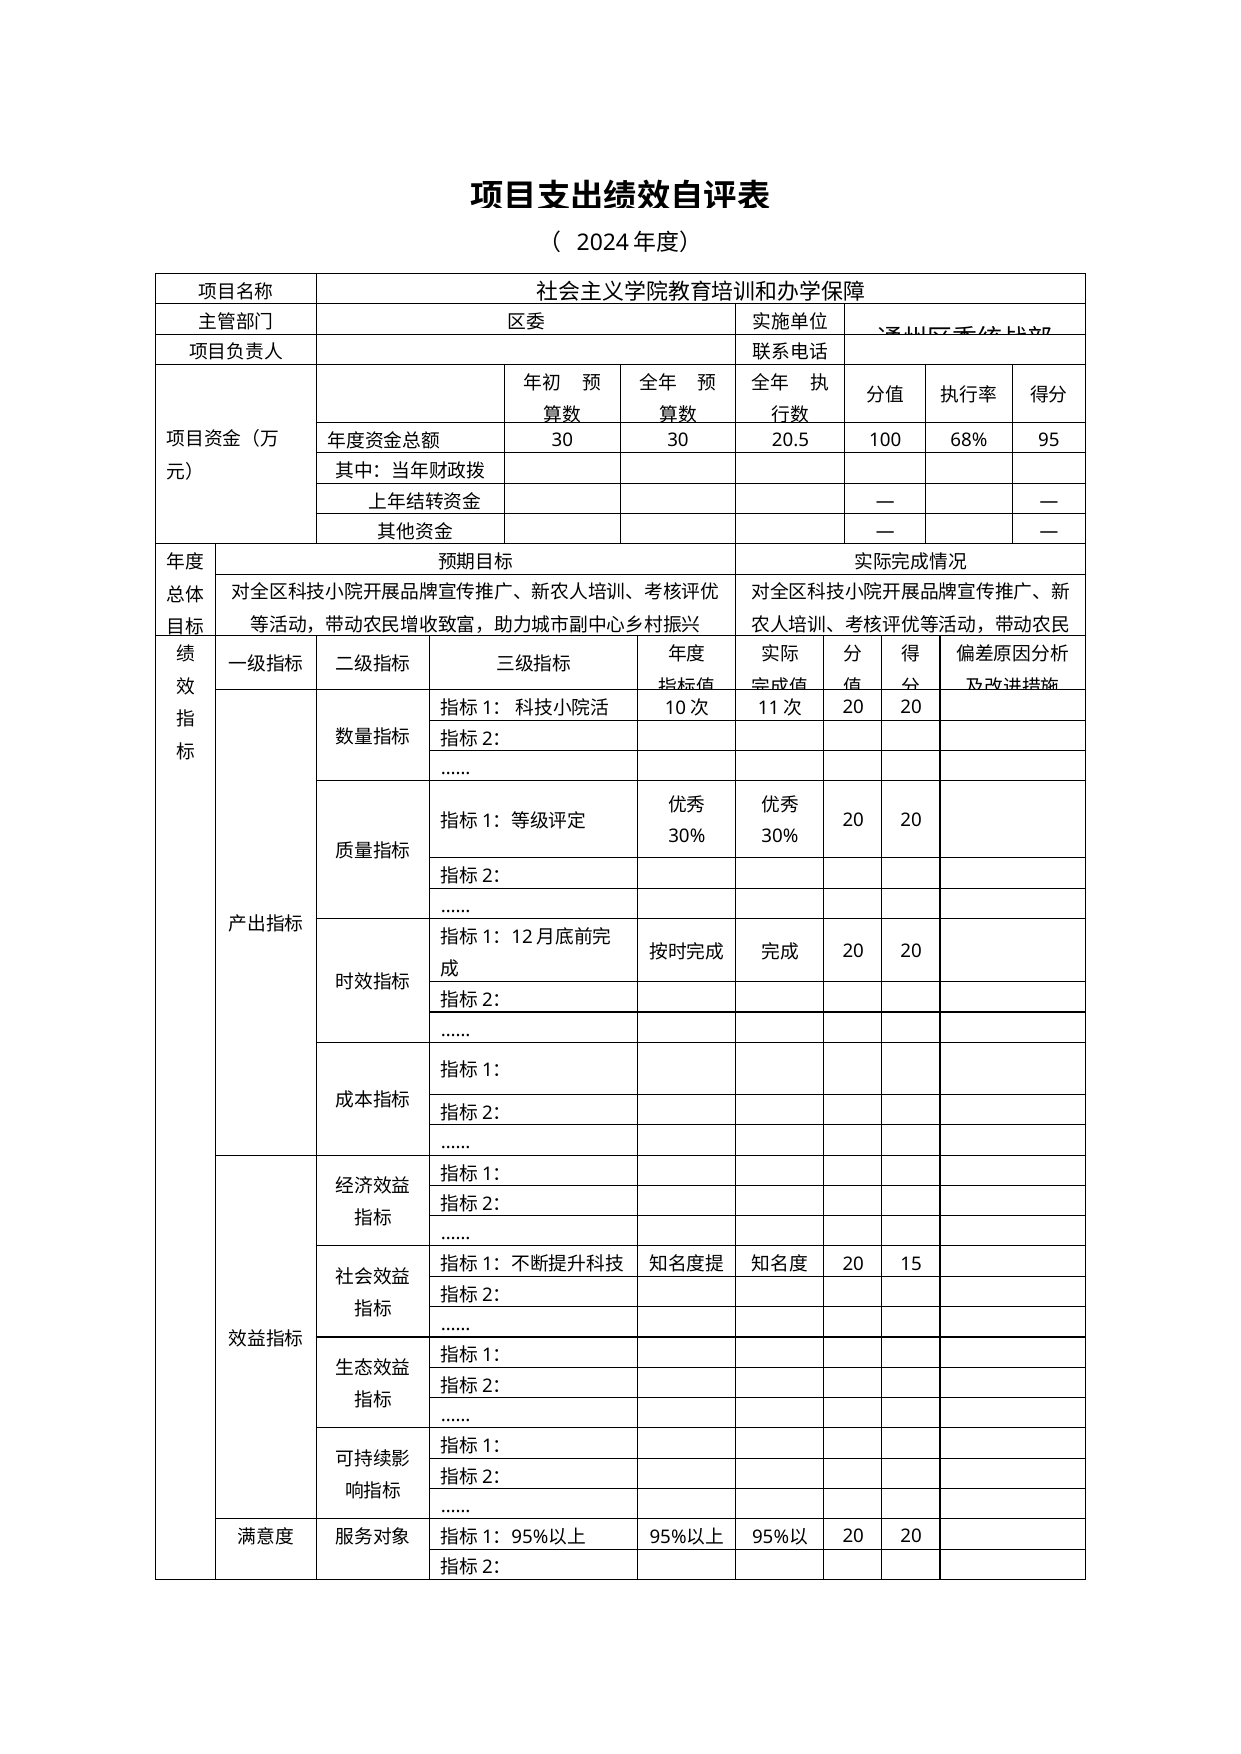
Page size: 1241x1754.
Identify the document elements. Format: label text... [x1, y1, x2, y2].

table_cell [638, 1550, 735, 1579]
table_cell [736, 1216, 823, 1245]
table_cell [941, 982, 1085, 1011]
table_cell 通州区委统战部 [845, 304, 1085, 333]
table_cell [736, 858, 823, 888]
table_cell [882, 1368, 939, 1397]
table_cell 质量指标 [317, 781, 429, 918]
table_cell 知名度提升 [736, 1246, 823, 1276]
table_cell [882, 1307, 939, 1336]
table_cell [824, 1125, 881, 1154]
table_cell [824, 1277, 881, 1306]
table_cell 区委 [317, 304, 735, 333]
table_cell 可持续影响指标 [317, 1428, 429, 1518]
table_cell 指标2： [430, 1277, 637, 1306]
table_cell [824, 1338, 881, 1367]
table_cell [638, 1125, 735, 1154]
table_cell 20 [824, 919, 881, 981]
table_cell [736, 1398, 823, 1427]
table_cell 社会效益 指标 [317, 1246, 429, 1336]
table_cell [736, 1550, 823, 1579]
table_cell 对全区科技小院开展品牌宣传推广、新农人培训、考核评优等活动，带动农民增收致富，助力城市副中心乡村振兴 [216, 575, 735, 635]
table_cell [638, 1489, 735, 1518]
table_cell 指标2： [430, 1459, 637, 1488]
table_cell 指标2： [430, 721, 637, 750]
table_cell [882, 1095, 939, 1124]
table_cell [941, 751, 1085, 780]
table_cell 95%以上 [736, 1519, 823, 1548]
table_cell [824, 1013, 881, 1042]
table_cell 20 [882, 690, 939, 719]
table_cell [736, 1368, 823, 1397]
table_cell [638, 1277, 735, 1306]
table_cell [638, 1216, 735, 1245]
table_cell 指标1：等级评定 [430, 781, 637, 857]
table_cell 20.5 [736, 423, 844, 452]
table_cell [317, 365, 504, 422]
table_cell [638, 1428, 735, 1458]
table_cell [941, 1459, 1085, 1488]
table_cell [882, 1489, 939, 1518]
table_cell 项目资金（万元） [156, 365, 316, 543]
table_cell [824, 1043, 881, 1094]
table_cell [736, 982, 823, 1011]
table_cell [736, 1186, 823, 1215]
table_cell [941, 1246, 1085, 1276]
table_cell 指标2： [430, 858, 637, 888]
table_cell 优秀30% [736, 781, 823, 857]
table_cell [736, 1156, 823, 1185]
table_cell 20 [824, 1246, 881, 1276]
table_cell 20 [824, 1519, 881, 1548]
table_cell [845, 335, 1085, 364]
table_cell …… [430, 1398, 637, 1427]
table_cell — [1013, 484, 1085, 513]
table_cell 指标1： [430, 1428, 637, 1458]
table_cell [621, 453, 735, 483]
table_cell [882, 1428, 939, 1458]
table_cell [736, 484, 844, 513]
table_cell 项目名称 [156, 274, 316, 303]
table_cell 按时完成 [638, 919, 735, 981]
table_cell [736, 453, 844, 483]
table_cell [882, 1125, 939, 1154]
table_cell 社会主义学院教育培训和办学保障 [317, 274, 1085, 303]
table_cell 得分 [882, 636, 939, 689]
table_cell [638, 1398, 735, 1427]
table_cell 指标2： [430, 1186, 637, 1215]
table_cell 11次 [736, 690, 823, 719]
table_cell 对全区科技小院开展品牌宣传推广、新农人培训、考核评优等活动，带动农民增收致富，助力城市副中心乡村振兴 [736, 575, 1085, 635]
table_cell [638, 721, 735, 750]
table_cell [505, 514, 620, 543]
table_header 项目支出绩效自评表 [155, 162, 1085, 208]
table_cell [824, 1156, 881, 1185]
table_cell 20 [882, 919, 939, 981]
table_cell [1013, 453, 1085, 483]
table_cell [736, 751, 823, 780]
table_cell [736, 1043, 823, 1094]
table_cell [941, 1550, 1085, 1579]
table_cell 指标1： 科技小院活动 [430, 690, 637, 719]
table_cell [941, 858, 1085, 888]
table_cell 指标1： [430, 1043, 637, 1094]
table_cell 优秀30% [638, 781, 735, 857]
table_cell 全年 预算数 [621, 365, 735, 422]
table_cell [941, 1307, 1085, 1336]
table_cell [736, 514, 844, 543]
table_cell [638, 1307, 735, 1336]
table_cell [882, 1277, 939, 1306]
table_cell [941, 781, 1085, 857]
table_cell [638, 1186, 735, 1215]
table_cell 三级指标 [430, 636, 637, 689]
table_cell 分值 [824, 636, 881, 689]
table_cell [638, 1338, 735, 1367]
table_cell 预期目标 [216, 544, 735, 573]
table_cell 数量指标 [317, 690, 429, 780]
table_cell [941, 1428, 1085, 1458]
table_cell [941, 1186, 1085, 1215]
table_cell [941, 1398, 1085, 1427]
table_cell 得分 [1013, 365, 1085, 422]
table_cell [736, 1338, 823, 1367]
table_cell 20 [824, 690, 881, 719]
table_cell [638, 1043, 735, 1094]
table_cell [621, 484, 735, 513]
table_cell [941, 1216, 1085, 1245]
table_cell 年度资金总额 [317, 423, 504, 452]
table_cell 项目负责人 [156, 335, 316, 364]
table_cell …… [430, 1489, 637, 1518]
table_cell 成本指标 [317, 1043, 429, 1154]
table_cell [824, 1459, 881, 1488]
table_cell 分值 [845, 365, 925, 422]
table_cell 服务对象满意度指标 [317, 1519, 429, 1579]
table_cell [941, 1013, 1085, 1042]
table_cell [824, 858, 881, 888]
table_cell [941, 690, 1085, 719]
table_cell 知名度提升 [638, 1246, 735, 1276]
table_cell 指标1：不断提升科技小院影响力和知名度 [430, 1246, 637, 1276]
table_cell …… [430, 1013, 637, 1042]
table_cell 绩 效 指 标 [156, 636, 215, 1579]
table_cell [882, 1459, 939, 1488]
table_cell 其中：当年财政拨款 [317, 453, 504, 483]
table_cell 一级指标 [216, 636, 316, 689]
table_cell 年度总体目标 [156, 544, 215, 635]
table_cell [882, 751, 939, 780]
table_cell [941, 1368, 1085, 1397]
table_cell [824, 1216, 881, 1245]
table_cell [638, 858, 735, 888]
table_cell [638, 1013, 735, 1042]
table_cell 经济效益 指标 [317, 1156, 429, 1245]
table_cell [736, 1459, 823, 1488]
table_cell [736, 1489, 823, 1518]
table_cell [882, 858, 939, 888]
table_cell [638, 1459, 735, 1488]
table_cell 指标1： [430, 1338, 637, 1367]
table_cell 生态效益 指标 [317, 1338, 429, 1427]
table_cell — [845, 514, 925, 543]
table_cell 年初 预算数 [505, 365, 620, 422]
table_cell 时效指标 [317, 919, 429, 1042]
table_cell 主管部门 [156, 304, 316, 333]
table_cell [882, 1186, 939, 1215]
table_cell [736, 1125, 823, 1154]
table_cell [882, 721, 939, 750]
table_cell [824, 1489, 881, 1518]
table_cell [638, 1368, 735, 1397]
table_cell [926, 484, 1012, 513]
table_cell [736, 721, 823, 750]
table_cell 30 [621, 423, 735, 452]
table_cell [926, 514, 1012, 543]
table_cell — [1013, 514, 1085, 543]
table_cell [824, 1368, 881, 1397]
table_cell 20 [882, 1519, 939, 1548]
table_cell 指标2： [430, 1550, 637, 1579]
table_cell [824, 889, 881, 918]
table_cell [941, 1338, 1085, 1367]
table_cell 指标1： [430, 1156, 637, 1185]
table_cell [824, 751, 881, 780]
table_cell [638, 1156, 735, 1185]
table_cell [926, 453, 1012, 483]
table_cell [845, 453, 925, 483]
table_cell [736, 1013, 823, 1042]
table_cell [824, 1428, 881, 1458]
table_cell 全年 执行数 [736, 365, 844, 422]
table_cell [621, 514, 735, 543]
table_cell [824, 1307, 881, 1336]
table_cell — [845, 484, 925, 513]
table_cell 满意度 指标 [216, 1519, 316, 1579]
table_cell 实际完成情况 [736, 544, 1085, 573]
table_cell 30 [505, 423, 620, 452]
table_cell 指标2： [430, 982, 637, 1011]
table_cell 95%以上 [638, 1519, 735, 1548]
table_cell [941, 919, 1085, 981]
table_cell [882, 1043, 939, 1094]
table_cell 指标2： [430, 1095, 637, 1124]
table_cell 100 [845, 423, 925, 452]
table_cell [882, 1550, 939, 1579]
table_cell [882, 1216, 939, 1245]
table_cell [736, 889, 823, 918]
table_cell [824, 721, 881, 750]
table_cell [505, 453, 620, 483]
table_cell [736, 1277, 823, 1306]
table_cell [941, 1125, 1085, 1154]
table_cell 指标2： [430, 1368, 637, 1397]
table_cell 20 [882, 781, 939, 857]
table_cell 68% [926, 423, 1012, 452]
table_cell 效益指标 [216, 1156, 316, 1518]
table_cell …… [430, 751, 637, 780]
table_cell [941, 1519, 1085, 1548]
table_cell 年度 指标值 [638, 636, 735, 689]
table_cell [941, 1277, 1085, 1306]
table_cell 15 [882, 1246, 939, 1276]
table_cell …… [430, 1307, 637, 1336]
table_cell [638, 751, 735, 780]
table_cell 20 [824, 781, 881, 857]
table_cell 实际 完成值 [736, 636, 823, 689]
table_cell [882, 1156, 939, 1185]
table_cell [505, 484, 620, 513]
table_cell [941, 721, 1085, 750]
table_cell 偏差原因分析及改进措施 [941, 636, 1085, 689]
table_cell [638, 889, 735, 918]
table_cell （ 2024年度） [155, 208, 1085, 273]
table_cell [882, 1398, 939, 1427]
table_cell [941, 1095, 1085, 1124]
table_cell [824, 1095, 881, 1124]
table_cell 执行率 [926, 365, 1012, 422]
table_cell [638, 1095, 735, 1124]
table_cell 95 [1013, 423, 1085, 452]
table_cell 上年结转资金 [317, 484, 504, 513]
table_cell 其他资金 [317, 514, 504, 543]
table_cell …… [430, 1125, 637, 1154]
table_cell [317, 335, 735, 364]
table_cell 指标1：95%以上 [430, 1519, 637, 1548]
table_cell [824, 982, 881, 1011]
table_cell [824, 1186, 881, 1215]
table_cell 10次 [638, 690, 735, 719]
table_cell [736, 1428, 823, 1458]
table_cell [824, 1550, 881, 1579]
table_cell 产出指标 [216, 690, 316, 1154]
table_cell [941, 889, 1085, 918]
table_cell …… [430, 889, 637, 918]
table_cell [882, 982, 939, 1011]
table_cell [882, 889, 939, 918]
table_cell 完成 [736, 919, 823, 981]
table_cell 实施单位 [736, 304, 844, 333]
table_cell [824, 1398, 881, 1427]
table_cell [941, 1489, 1085, 1518]
table_cell [941, 1043, 1085, 1094]
table_cell 二级指标 [317, 636, 429, 689]
table_cell [941, 1156, 1085, 1185]
table_cell [638, 982, 735, 1011]
table_cell [736, 1095, 823, 1124]
table_cell [736, 1307, 823, 1336]
table_cell 指标1：12月底前完成 [430, 919, 637, 981]
table_cell …… [430, 1216, 637, 1245]
table_cell 联系电话 [736, 335, 844, 364]
table_cell [882, 1013, 939, 1042]
table_cell [882, 1338, 939, 1367]
